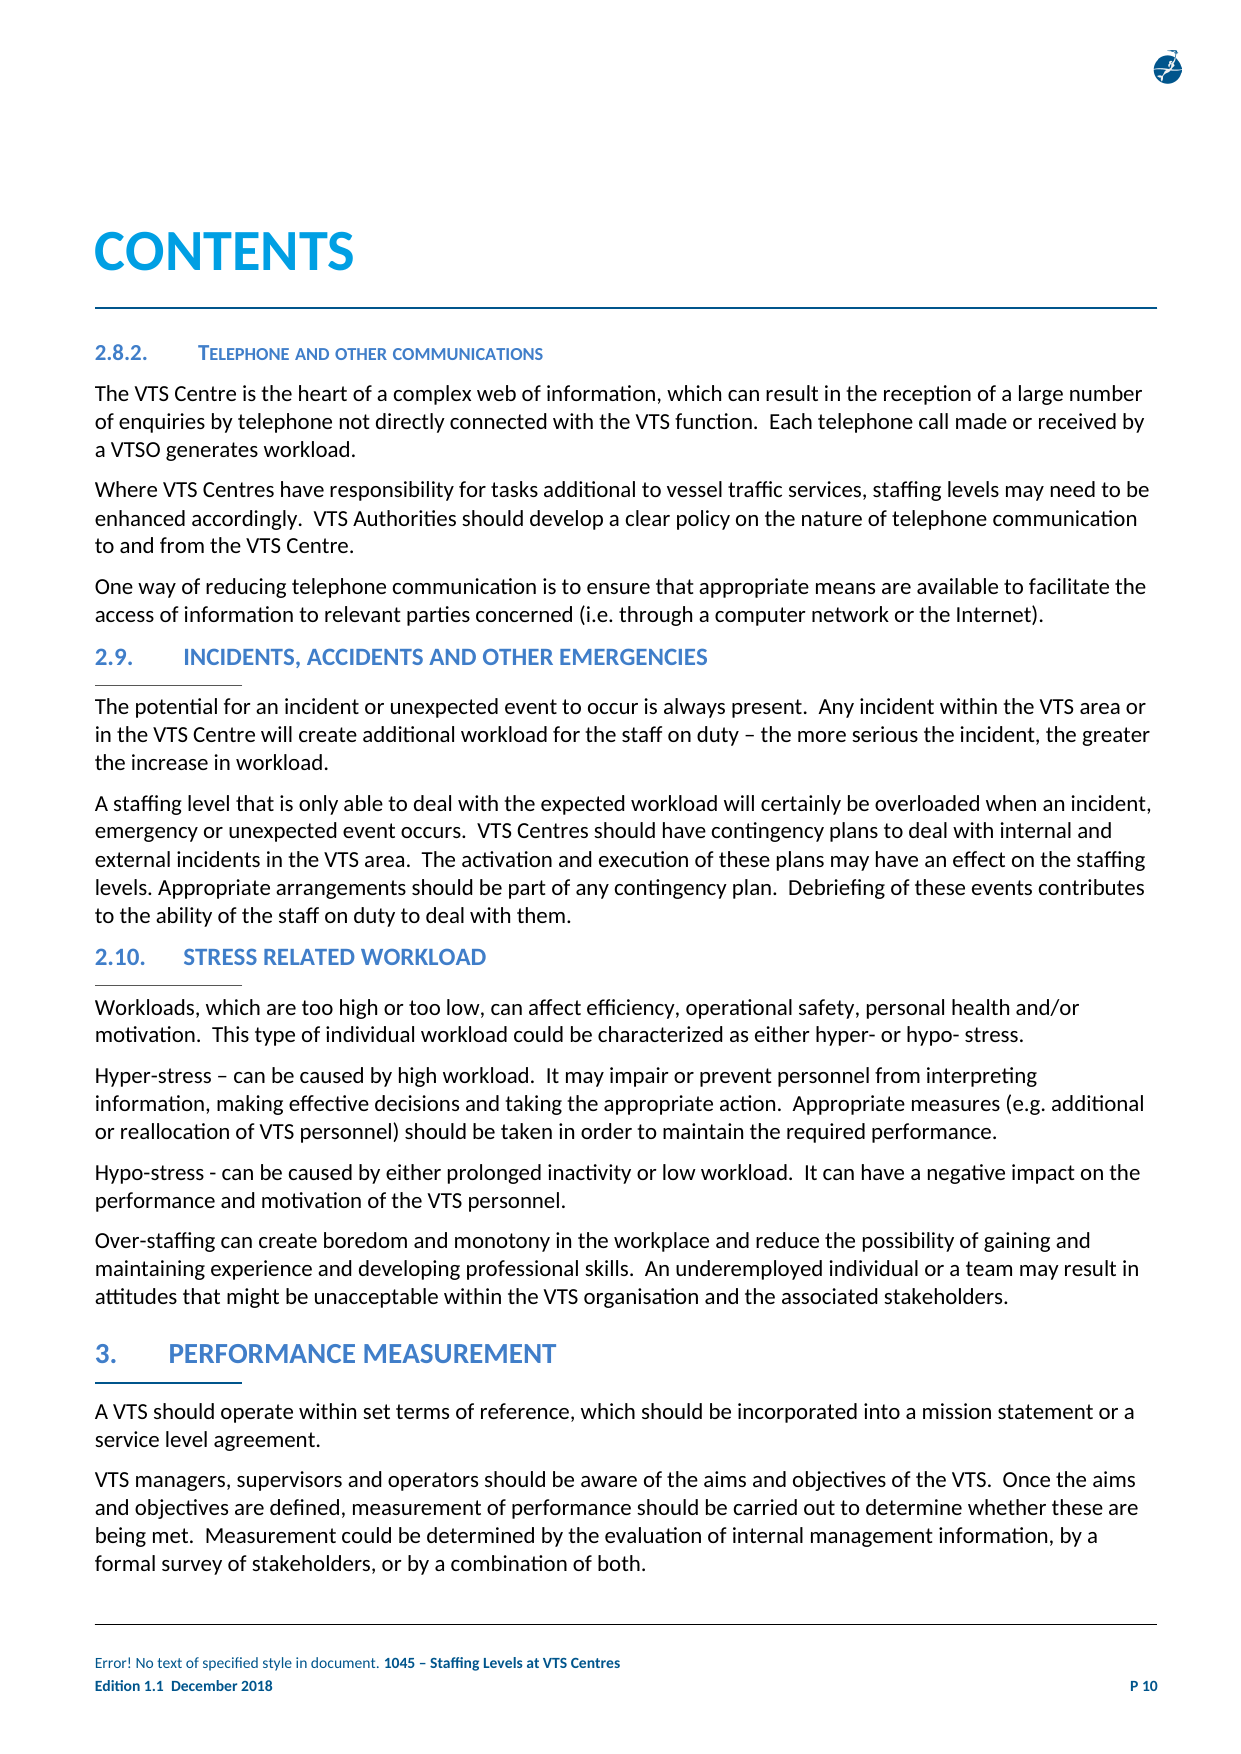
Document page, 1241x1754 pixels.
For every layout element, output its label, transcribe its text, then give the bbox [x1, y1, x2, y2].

text Where VTS Centres have responsibility for tasks additional to vessel traffic services, staffing levels may need to be enhanced accordingly. VTS Authorities should develop a clear policy on the nature of telephone communication to and from the VTS Centre. [94, 476, 1157, 560]
text VTS managers, supervisors and operators should be aware of the aims and objectives of the VTS. Once the aims and objectives are defined, measurement of performance should be carried out to determine whether these are being met. Measurement could be determined by the evaluation of internal management information, by a formal survey of stakeholders, or by a combination of both. [94, 1466, 1157, 1578]
text The potential for an incident or unexpected event to occur is always present. Any incident within the VTS area or in the VTS Centre will create additional workload for the staff on duty – the more serious the incident, the greater the increase in workload. [94, 692, 1157, 776]
subtitle PERFORMANCE MEASUREMENT [94, 1335, 1157, 1371]
subtitle Stress related workload [94, 941, 1157, 972]
text One way of reducing telephone communication is to ensure that appropriate means are available to facilitate the access of information to relevant parties concerned (i.e. through a computer network or the Internet). [94, 572, 1157, 628]
text The VTS Centre is the heart of a complex web of information, which can result in the reception of a large number of enquiries by telephone not directly connected with the VTS function. Each telephone call made or received by a VTSO generates workload. [94, 379, 1157, 463]
text Workloads, which are too high or too low, can affect efficiency, operational safety, personal health and/or motivation. This type of individual workload could be characterized as either hyper- or hypo- stress. [94, 993, 1157, 1049]
text Over-staffing can create boredom and monotony in the workplace and reduce the possibility of gaining and maintaining experience and developing professional skills. An underemployed individual or a team may result in attitudes that might be unacceptable within the VTS organisation and the associated stakeholders. [94, 1226, 1157, 1310]
subtitle Telephone and other communications [94, 338, 1157, 367]
text Hypo-stress - can be caused by either prolonged inactivity or low workload. It can have a negative impact on the performance and motivation of the VTS personnel. [94, 1158, 1157, 1214]
text A VTS should operate within set terms of reference, which should be incorporated into a mission statement or a service level agreement. [94, 1397, 1157, 1453]
picture [1122, 0, 1241, 119]
subtitle Incidents, accidents and other emergencies [94, 641, 1157, 671]
text A staffing level that is only able to deal with the expected workload will certainly be overloaded when an incident, emergency or unexpected event occurs. VTS Centres should have contingency plans to deal with internal and external incidents in the VTS area. The activation and execution of these plans may have an effect on the staffing levels. Appropriate arrangements should be part of any contingency plan. Debriefing of these events contributes to the ability of the staff on duty to deal with them. [94, 789, 1157, 929]
text Hyper-stress – can be caused by high workload. It may impair or prevent personnel from interpreting information, making effective decisions and taking the appropriate action. Appropriate measures (e.g. additional or reallocation of VTS personnel) should be taken in order to maintain the required performance. [94, 1061, 1157, 1145]
